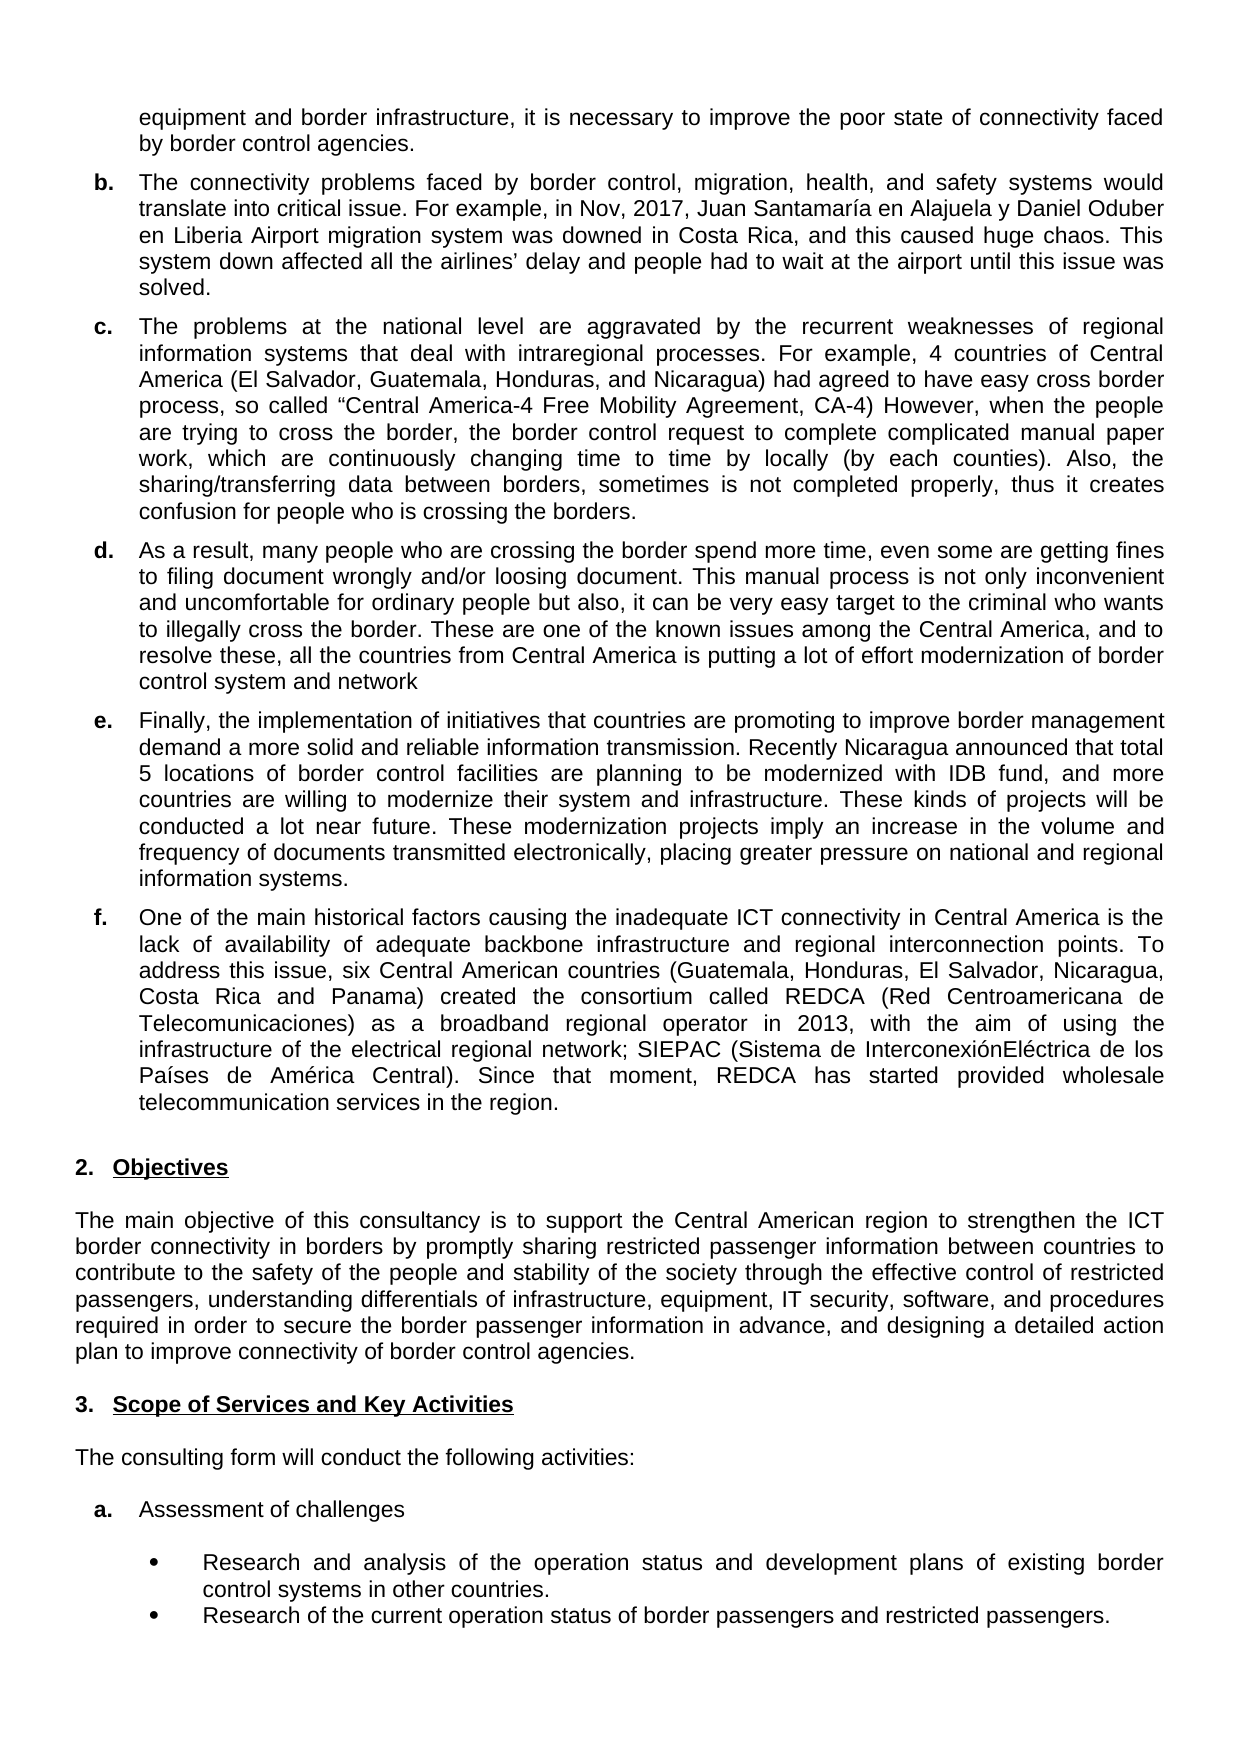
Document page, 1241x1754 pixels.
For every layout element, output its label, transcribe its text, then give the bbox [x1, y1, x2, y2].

list One of the main historical factors causing the inadequate ICT connectivity in Central America is the lack of availability of adequate backbone infrastructure and regional interconnection points. To address this issue, six Central American countries (Guatemala, Honduras, El Salvador, Nicaragua, Costa Rica and Panama) created the consortium called REDCA (Red Centroamericana de Telecomunicaciones) as a broadband regional operator in 2013, with the aim of using the infrastructure of the electrical regional network; SIEPAC (Sistema de InterconexiónEléctrica de los Países de América Central). Since that moment, REDCA has started provided wholesale telecommunication services in the region. [94, 904, 1165, 1115]
list Research and analysis of the operation status and development plans of existing border control systems in other countries. [150, 1549, 1165, 1602]
list Finally, the implementation of initiatives that countries are promoting to improve border management demand a more solid and reliable information transmission. Recently Nicaragua announced that total 5 locations of border control facilities are planning to be modernized with IDB fund, and more countries are willing to modernize their system and infrastructure. These kinds of projects will be conducted a lot near future. These modernization projects imply an increase in the volume and frequency of documents transmitted electronically, placing greater pressure on national and regional information systems. [94, 707, 1165, 892]
list Research of the current operation status of border passengers and restricted passengers. [150, 1602, 1165, 1628]
text The main objective of this consultancy is to support the Central American region to strengthen the ICT border connectivity in borders by promptly sharing restricted passenger information between countries to contribute to the safety of the people and stability of the society through the effective control of restricted passengers, understanding differentials of infrastructure, equipment, IT security, software, and procedures required in order to secure the border passenger information in advance, and designing a detailed action plan to improve connectivity of border control agencies. [75, 1207, 1165, 1365]
list Assessment of challenges [94, 1496, 1165, 1523]
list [94, 104, 1165, 156]
text The consulting form will conduct the following activities: [75, 1444, 1165, 1470]
list As a result, many people who are crossing the border spend more time, even some are getting fines to filing document wrongly and/or loosing document. This manual process is not only inconvenient and uncomfortable for ordinary people but also, it can be very easy target to the criminal who wants to illegally cross the border. These are one of the known issues among the Central America, and to resolve these, all the countries from Central America is putting a lot of effort modernization of border control system and network [94, 537, 1165, 695]
list Scope of Services and Key Activities [75, 1391, 1165, 1417]
list Objectives [75, 1154, 1165, 1180]
list The problems at the national level are aggravated by the recurrent weaknesses of regional information systems that deal with intraregional processes. For example, 4 countries of Central America (El Salvador, Guatemala, Honduras, and Nicaragua) had agreed to have easy cross border process, so called “Central America-4 Free Mobility Agreement, CA-4) However, when the people are trying to cross the border, the border control request to complete complicated manual paper work, which are continuously changing time to time by locally (by each counties). Also, the sharing/transferring data between borders, sometimes is not completed properly, thus it creates confusion for people who is crossing the borders. [94, 313, 1165, 524]
list The connectivity problems faced by border control, migration, health, and safety systems would translate into critical issue. For example, in Nov, 2017, Juan Santamaría en Alajuela y Daniel Oduber en Liberia Airport migration system was downed in Costa Rica, and this caused huge chaos. This system down affected all the airlines’ delay and people had to wait at the airport until this issue was solved. [94, 169, 1165, 301]
